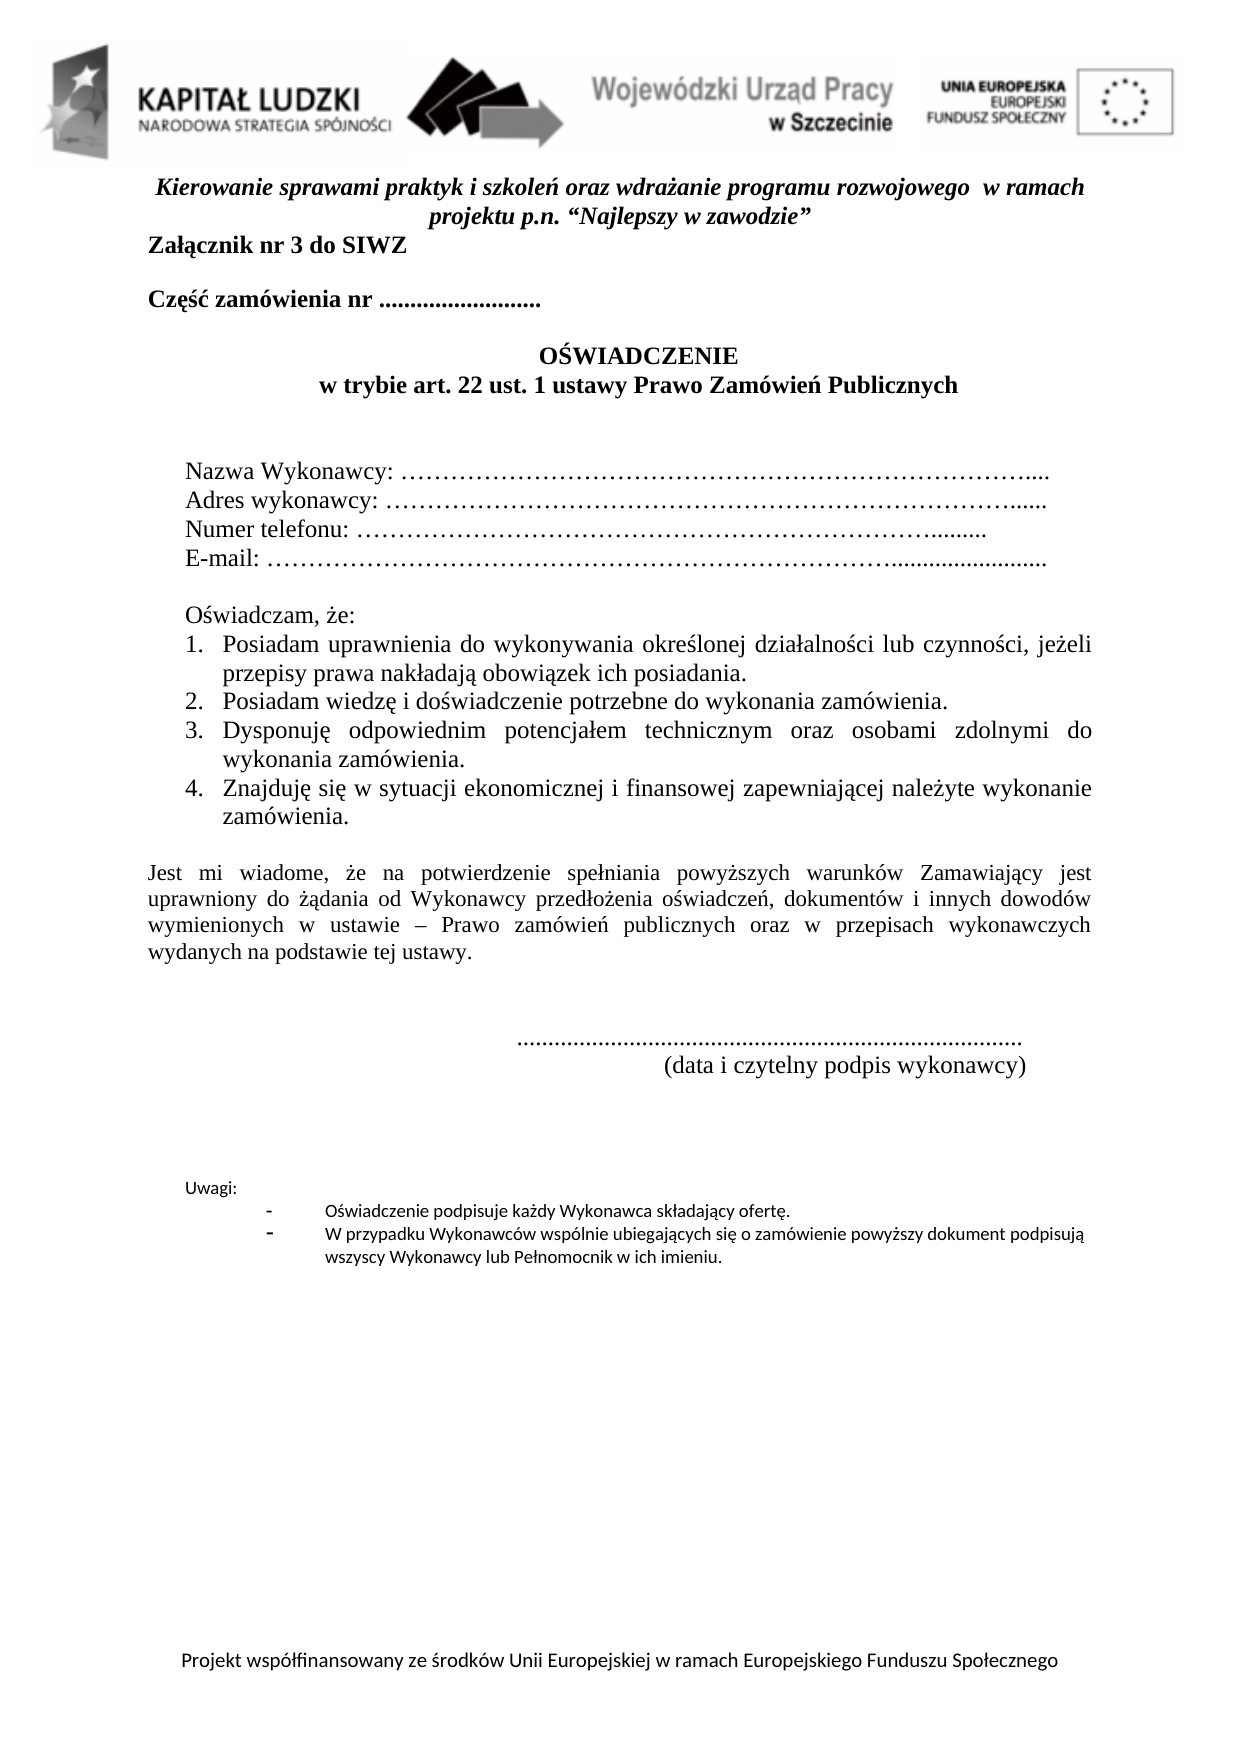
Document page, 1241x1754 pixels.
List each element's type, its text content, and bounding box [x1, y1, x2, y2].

text Numer telefonu: ……………………………………………………………......... [185, 514, 1093, 543]
list Oświadczenie podpisuje każdy Wykonawca składający ofertę. [266, 1199, 1093, 1222]
text Jest mi wiadome, że na potwierdzenie spełniania powyższych warunków Zamawiający jest uprawniony do żądania od Wykonawcy przedłożenia oświadczeń, dokumentów i innych dowodów wymienionych w ustawie – Prawo zamówień publicznych oraz w przepisach wykonawczych wydanych na podstawie tej ustawy. [148, 859, 1093, 964]
list W przypadku Wykonawców wspólnie ubiegających się o zamówienie powyższy dokument podpisują wszyscy Wykonawcy lub Pełnomocnik w ich imieniu. [266, 1222, 1093, 1268]
text ................................................................................. [443, 1022, 1093, 1051]
list Znajduję się w sytuacji ekonomicznej i finansowej zapewniającej należyte wykonanie zamówienia. [185, 773, 1093, 830]
list Posiadam uprawnienia do wykonywania określonej działalności lub czynności, jeżeli przepisy prawa nakładają obowiązek ich posiadania. [185, 629, 1093, 686]
text Adres wykonawcy: …………………………………………………………………...... [185, 485, 1093, 514]
text Uwagi: [185, 1176, 1093, 1199]
list Posiadam wiedzę i doświadczenie potrzebne do wykonania zamówienia. [185, 686, 1093, 715]
text (data i czytelny podpis wykonawcy) [590, 1051, 1093, 1079]
text E-mail: …………………………………………………………………......................... [185, 543, 1093, 571]
text OŚWIADCZENIE [185, 341, 1093, 370]
text Oświadczam, że: [185, 600, 1093, 629]
text Nazwa Wykonawcy: ………………………………………………………………….... [185, 456, 1093, 485]
text w trybie art. 22 ust. 1 ustawy Prawo Zamówień Publicznych [185, 370, 1093, 399]
text Załącznik nr 3 do SIWZ [148, 230, 1093, 259]
text Część zamówienia nr .......................... [148, 284, 1093, 313]
text Kierowanie sprawami praktyk i szkoleń oraz wdrażanie programu rozwojowego w ramach projektu p.n. “Najlepszy w zawodzie” [148, 168, 1093, 230]
list Dysponuję odpowiednim potencjałem technicznym oraz osobami zdolnymi do wykonania zamówienia. [185, 715, 1093, 773]
